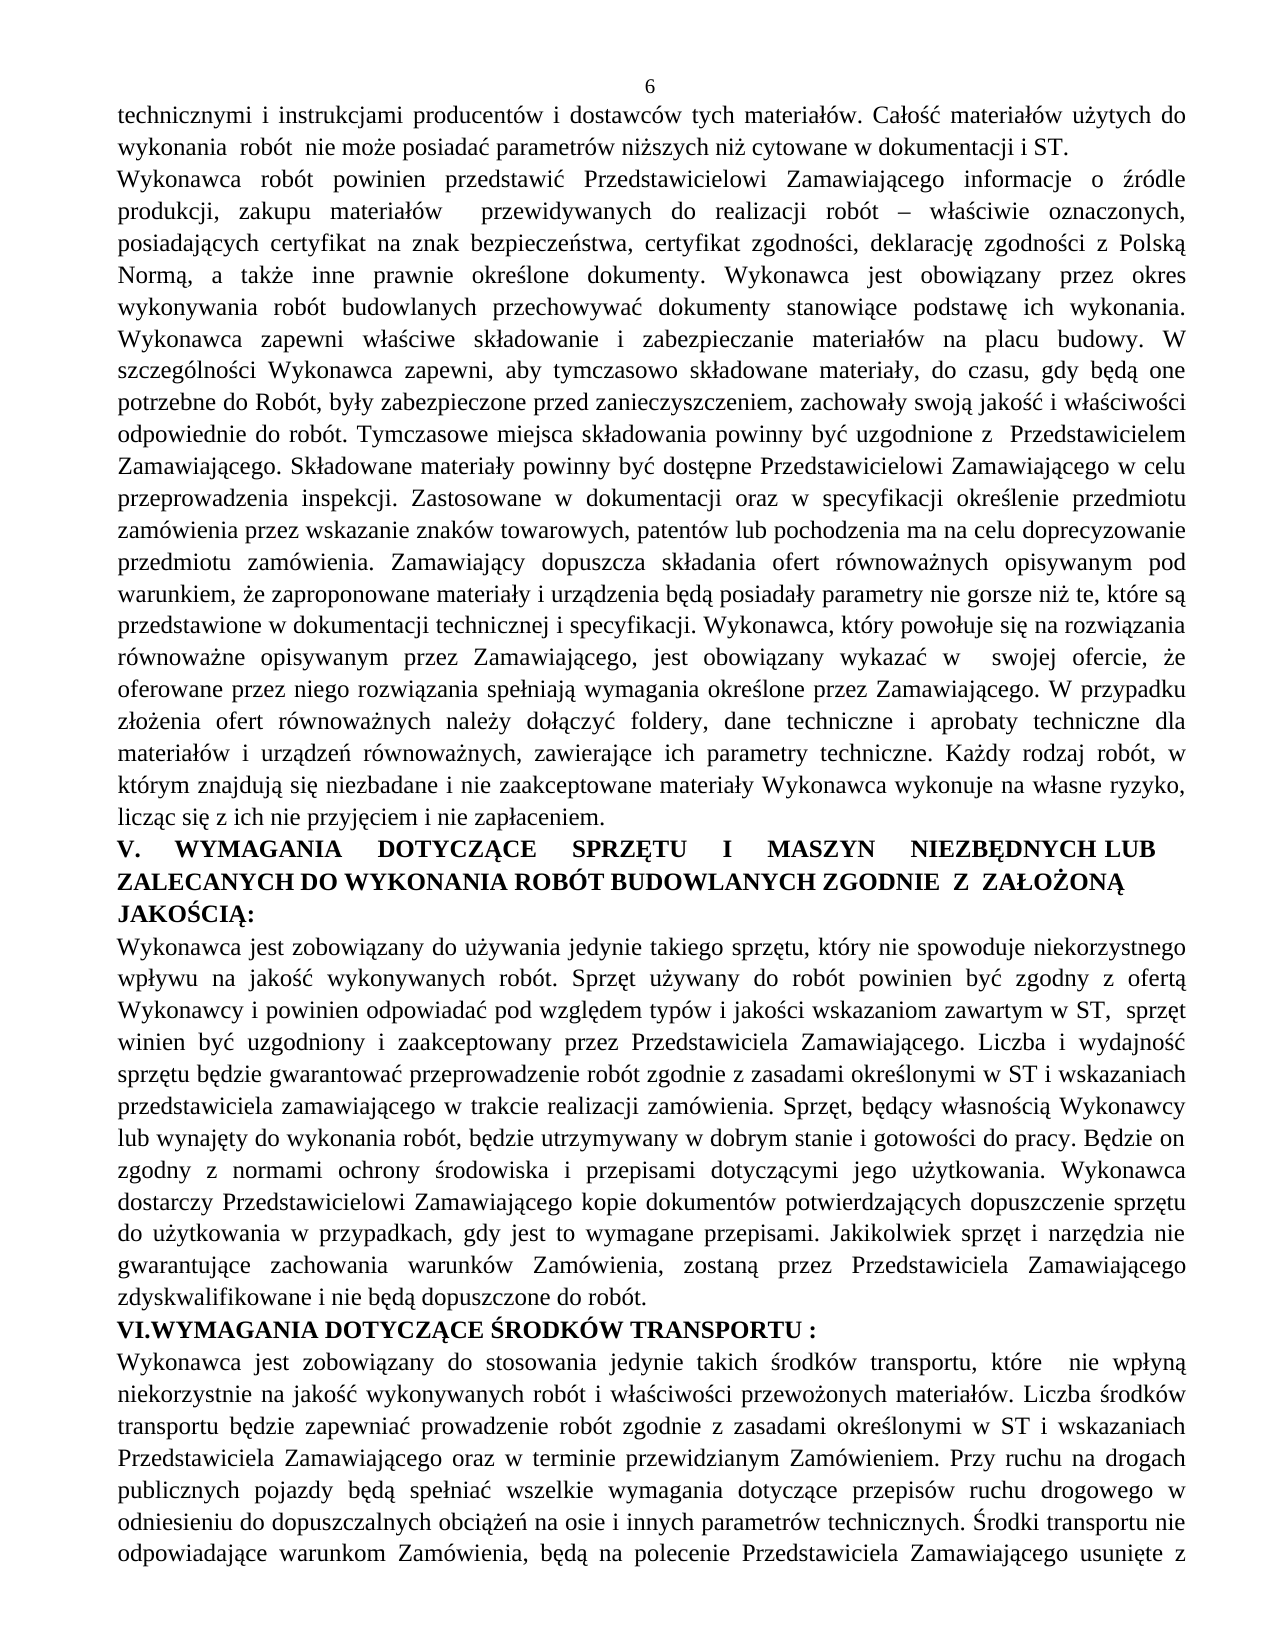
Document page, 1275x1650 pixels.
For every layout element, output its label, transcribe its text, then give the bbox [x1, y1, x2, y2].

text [116, 100, 1187, 161]
text ZALECANYCH DO WYKONANIA ROBÓT BUDOWLANYCH ZGODNIE Z ZAŁOŻONĄ JAKOŚCIĄ: [116, 867, 1187, 928]
text V. WYMAGANIA DOTYCZĄCE SPRZĘTU I MASZYN NIEZBĘDNYCH LUB [116, 834, 1187, 863]
text VI.WYMAGANIA DOTYCZĄCE ŚRODKÓW TRANSPORTU : [116, 1315, 1187, 1343]
text Wykonawca jest zobowiązany do używania jedynie takiego sprzętu, który nie spowoduje niekorzystnego wpływu na jakość wykonywanych robót. Sprzęt używany do robót powinien być zgodny z ofertą Wykonawcy i powinien odpowiadać pod względem typów i jakości wskazaniom zawartym w ST, sprzęt winien być uzgodniony i zaakceptowany przez Przedstawiciela Zamawiającego. Liczba i wydajność sprzętu będzie gwarantować przeprowadzenie robót zgodnie z zasadami określonymi w ST i wskazaniach przedstawiciela zamawiającego w trakcie realizacji zamówienia. Sprzęt, będący własnością Wykonawcy lub wynajęty do wykonania robót, będzie utrzymywany w dobrym stanie i gotowości do pracy. Będzie on zgodny z normami ochrony środowiska i przepisami dotyczącymi jego użytkowania. Wykonawca dostarczy Przedstawicielowi Zamawiającego kopie dokumentów potwierdzających dopuszczenie sprzętu do użytkowania w przypadkach, gdy jest to wymagane przepisami. Jakikolwiek sprzęt i narzędzia nie gwarantujące zachowania warunków Zamówienia, zostaną przez Przedstawiciela Zamawiającego zdyskwalifikowane i nie będą dopuszczone do robót. [116, 932, 1187, 1311]
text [116, 1347, 1187, 1567]
text Wykonawca robót powinien przedstawić Przedstawicielowi Zamawiającego informacje o źródle produkcji, zakupu materiałów przewidywanych do realizacji robót – właściwie oznaczonych, posiadających certyfikat na znak bezpieczeństwa, certyfikat zgodności, deklarację zgodności z Polską Normą, a także inne prawnie określone dokumenty. Wykonawca jest obowiązany przez okres wykonywania robót budowlanych przechowywać dokumenty stanowiące podstawę ich wykonania. Wykonawca zapewni właściwe składowanie i zabezpieczanie materiałów na placu budowy. W szczególności Wykonawca zapewni, aby tymczasowo składowane materiały, do czasu, gdy będą one potrzebne do Robót, były zabezpieczone przed zanieczyszczeniem, zachowały swoją jakość i właściwości odpowiednie do robót. Tymczasowe miejsca składowania powinny być uzgodnione z Przedstawicielem Zamawiającego. Składowane materiały powinny być dostępne Przedstawicielowi Zamawiającego w celu przeprowadzenia inspekcji. Zastosowane w dokumentacji oraz w specyfikacji określenie przedmiotu zamówienia przez wskazanie znaków towarowych, patentów lub pochodzenia ma na celu doprecyzowanie przedmiotu zamówienia. Zamawiający dopuszcza składania ofert równoważnych opisywanym pod warunkiem, że zaproponowane materiały i urządzenia będą posiadały parametry nie gorsze niż te, które są przedstawione w dokumentacji technicznej i specyfikacji. Wykonawca, który powołuje się na rozwiązania równoważne opisywanym przez Zamawiającego, jest obowiązany wykazać w swojej ofercie, że oferowane przez niego rozwiązania spełniają wymagania określone przez Zamawiającego. W przypadku złożenia ofert równoważnych należy dołączyć foldery, dane techniczne i aprobaty techniczne dla materiałów i urządzeń równoważnych, zawierające ich parametry techniczne. Każdy rodzaj robót, w którym znajdują się niezbadane i nie zaakceptowane materiały Wykonawca wykonuje na własne ryzyko, licząc się z ich nie przyjęciem i nie zapłaceniem. [116, 164, 1187, 831]
